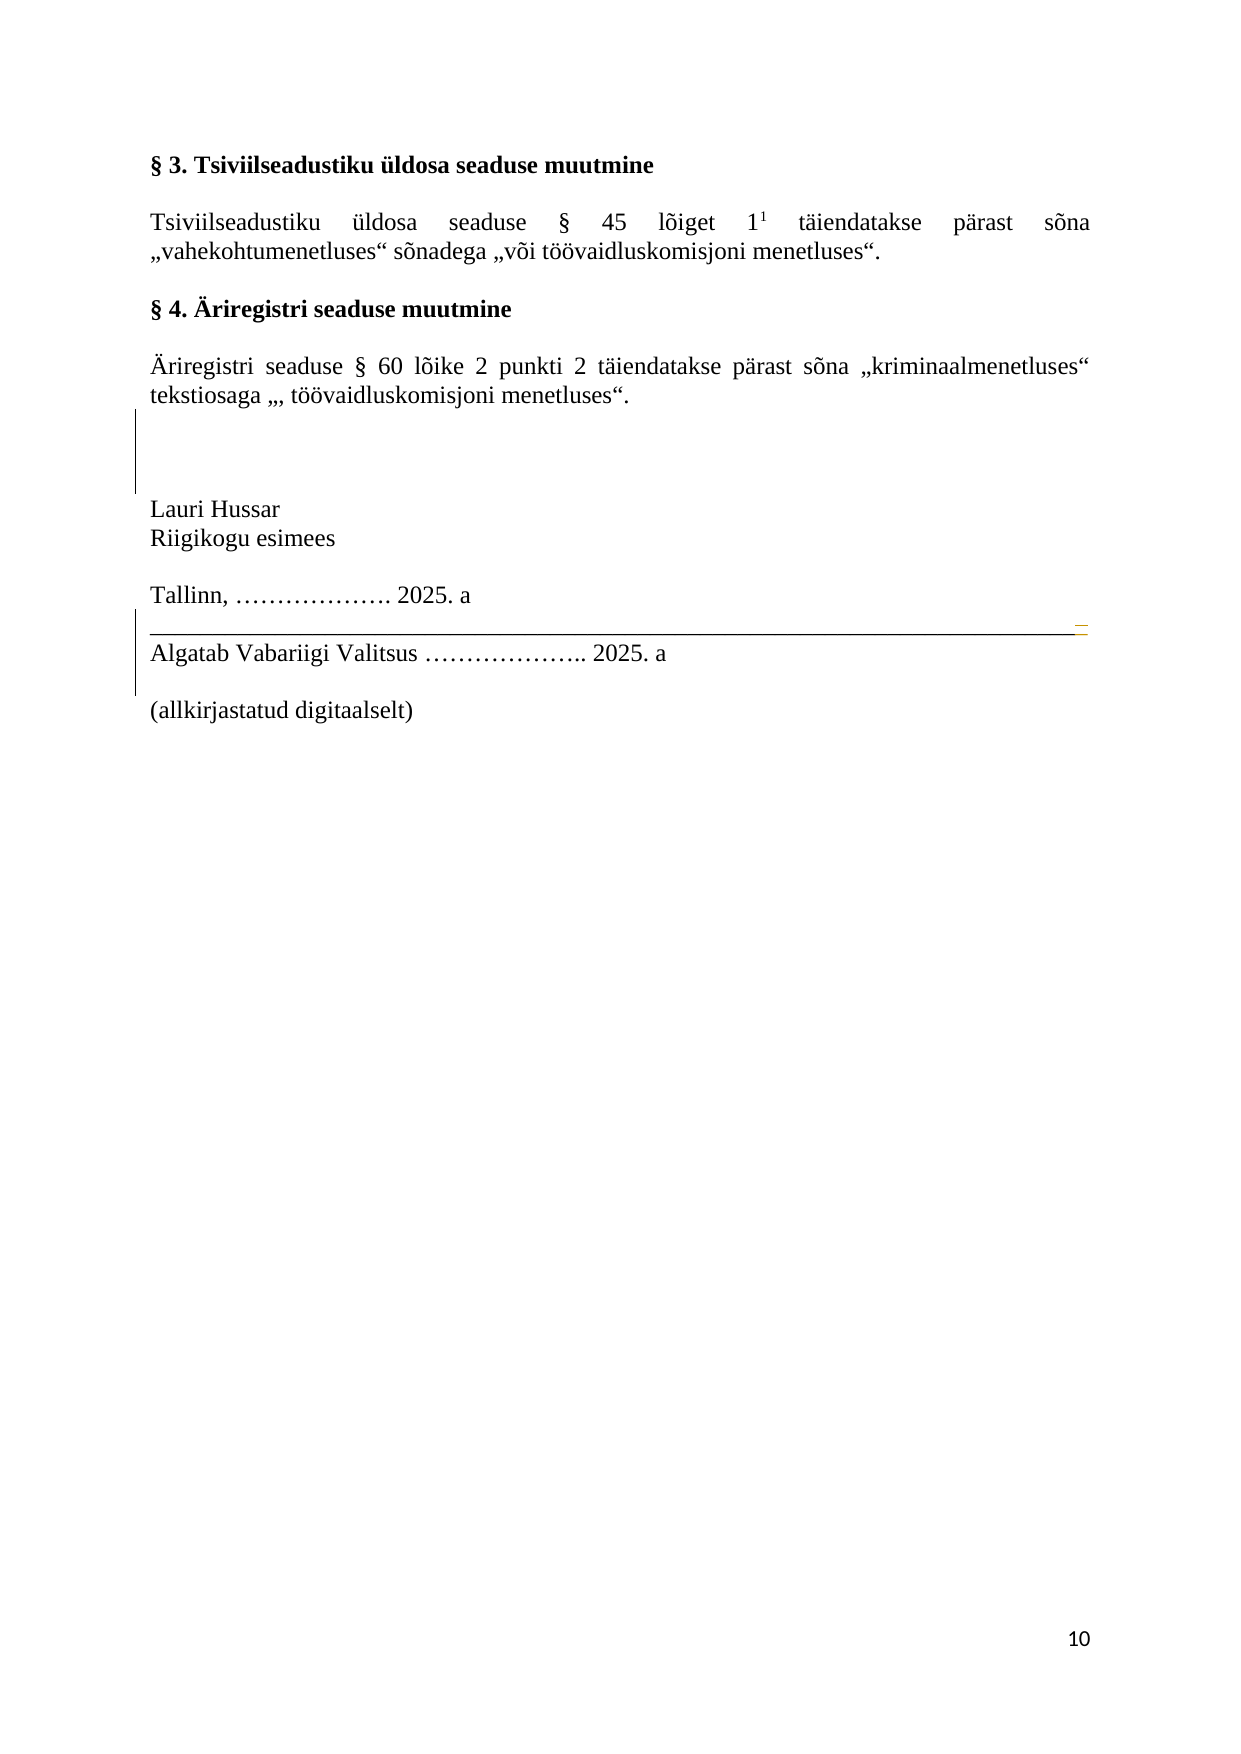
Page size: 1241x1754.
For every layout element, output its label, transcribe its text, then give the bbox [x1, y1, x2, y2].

text (allkirjastatud digitaalselt) [150, 696, 1090, 724]
list § 3. Tsiviilseadustiku üldosa seaduse muutmine [150, 150, 1090, 179]
text Riigikogu esimees [150, 523, 1090, 552]
text Algatab Vabariigi Valitsus ……………….. 2025. a [150, 638, 1090, 667]
text Tallinn, ………………. 2025. a [150, 581, 1090, 609]
text Lauri Hussar [150, 494, 1090, 523]
text __________________________________________________________________________ [150, 609, 1090, 638]
list Äriregistri seaduse § 60 lõike 2 punkti 2 täiendatakse pärast sõna „kriminaalmenetluses“ tekstiosaga „, töövaidluskomisjoni menetluses“. [150, 351, 1090, 409]
list § 4. Äriregistri seaduse muutmine [150, 294, 1090, 322]
list Tsiviilseadustiku üldosa seaduse § 45 lõiget 11 täiendatakse pärast sõna „vahekohtumenetluses“ sõnadega „või töövaidluskomisjoni menetluses“. [150, 207, 1090, 265]
